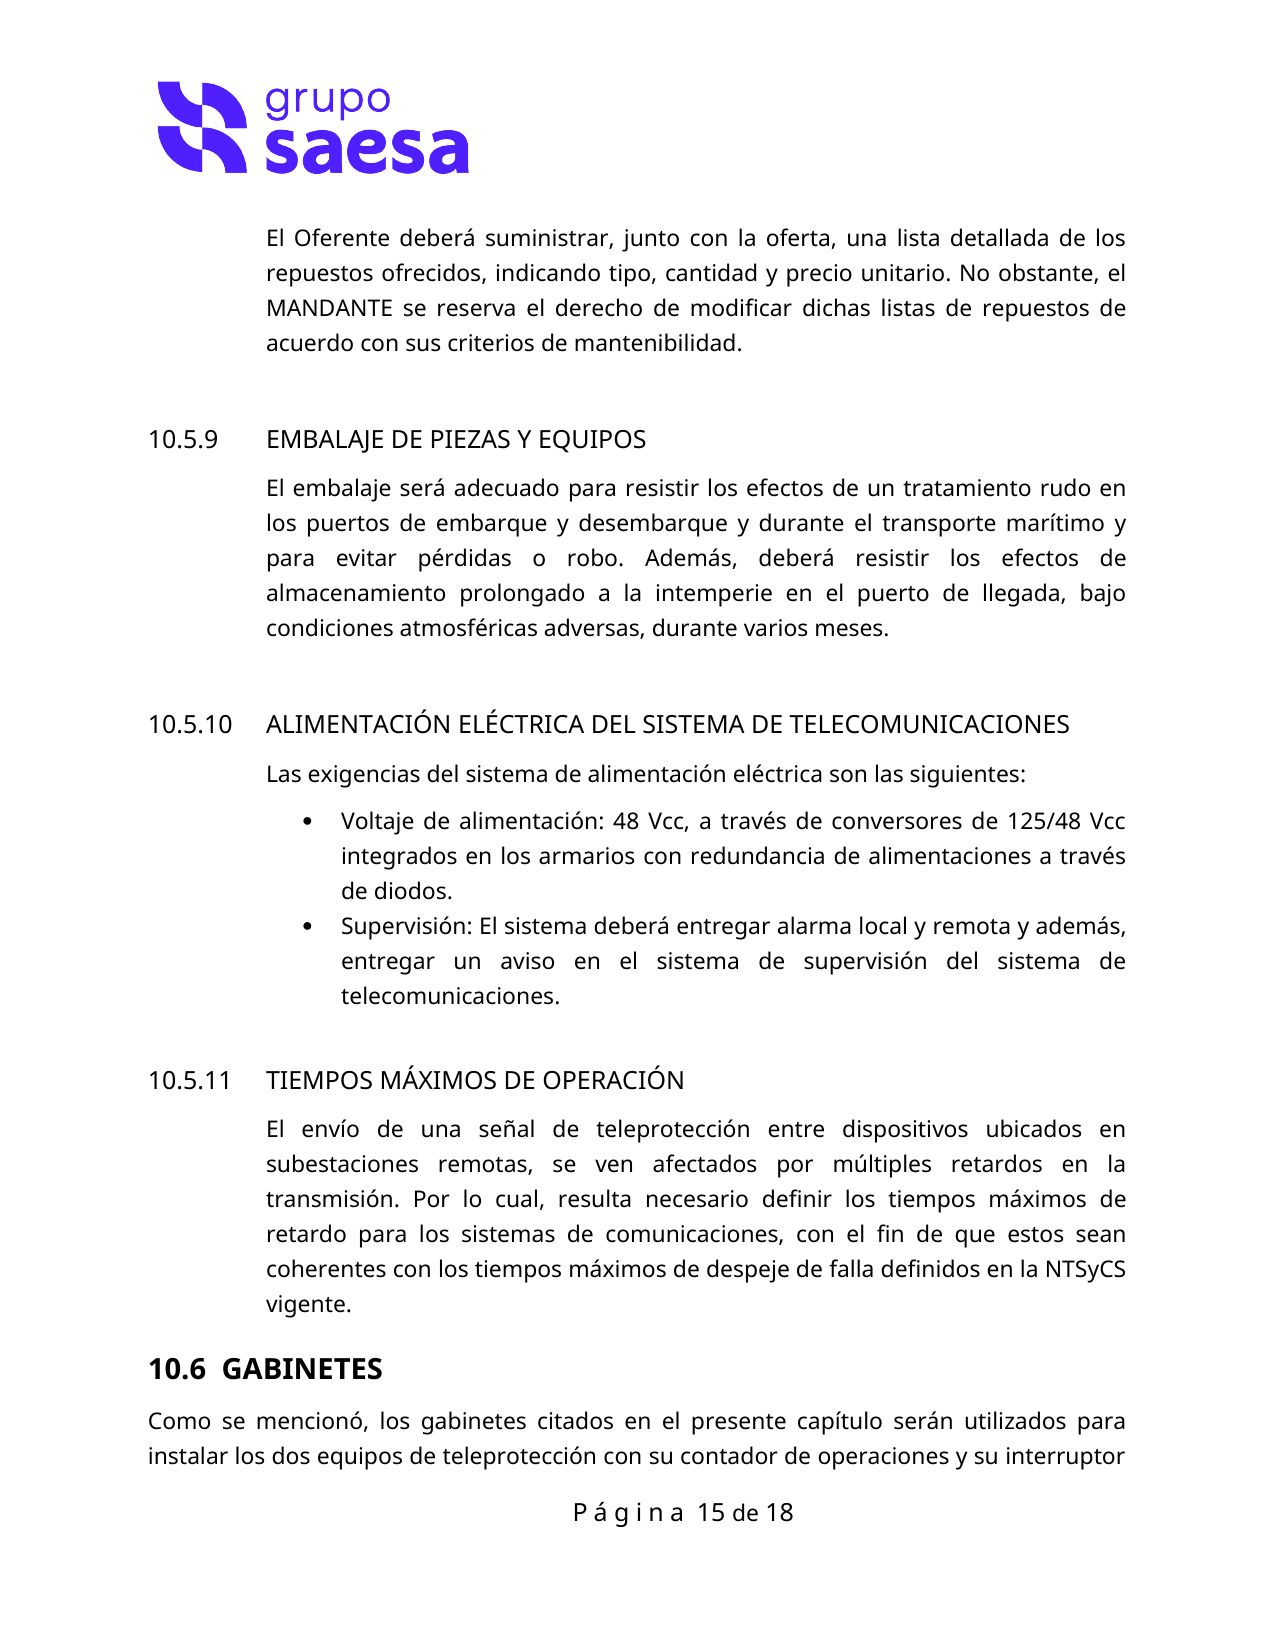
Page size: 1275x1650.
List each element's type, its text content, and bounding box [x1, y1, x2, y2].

text El embalaje será adecuado para resistir los efectos de un tratamiento rudo en los puertos de embarque y desembarque y durante el transporte marítimo y para evitar pérdidas o robo. Además, deberá resistir los efectos de almacenamiento prolongado a la intemperie en el puerto de llegada, bajo condiciones atmosféricas adversas, durante varios meses. [266, 472, 1127, 643]
list Voltaje de alimentación: 48 Vcc, a través de conversores de 125/48 Vcc integrados en los armarios con redundancia de alimentaciones a través de diodos. [303, 805, 1127, 906]
subtitle GABINETES [148, 1348, 1127, 1388]
subtitle TIEMPOS MÁXIMOS DE OPERACIÓN [148, 1063, 1127, 1097]
subtitle EMBALAJE DE PIEZAS Y EQUIPOS [148, 421, 1127, 456]
picture [147, 73, 478, 177]
text El envío de una señal de teleprotección entre dispositivos ubicados en subestaciones remotas, se ven afectados por múltiples retardos en la transmisión. Por lo cual, resulta necesario definir los tiempos máximos de retardo para los sistemas de comunicaciones, con el fin de que estos sean coherentes con los tiempos máximos de despeje de falla definidos en la NTSyCS vigente. [266, 1113, 1127, 1319]
subtitle ALIMENTACIÓN ELÉCTRICA DEL SISTEMA DE TELECOMUNICACIONES [148, 707, 1127, 741]
text El Oferente deberá suministrar, junto con la oferta, una lista detallada de los repuestos ofrecidos, indicando tipo, cantidad y precio unitario. No obstante, el MANDANTE se reserva el derecho de modificar dichas listas de repuestos de acuerdo con sus criterios de mantenibilidad. [266, 221, 1127, 358]
list Supervisión: El sistema deberá entregar alarma local y remota y además, entregar un aviso en el sistema de supervisión del sistema de telecomunicaciones. [303, 910, 1127, 1011]
text Las exigencias del sistema de alimentación eléctrica son las siguientes: [266, 758, 1127, 789]
